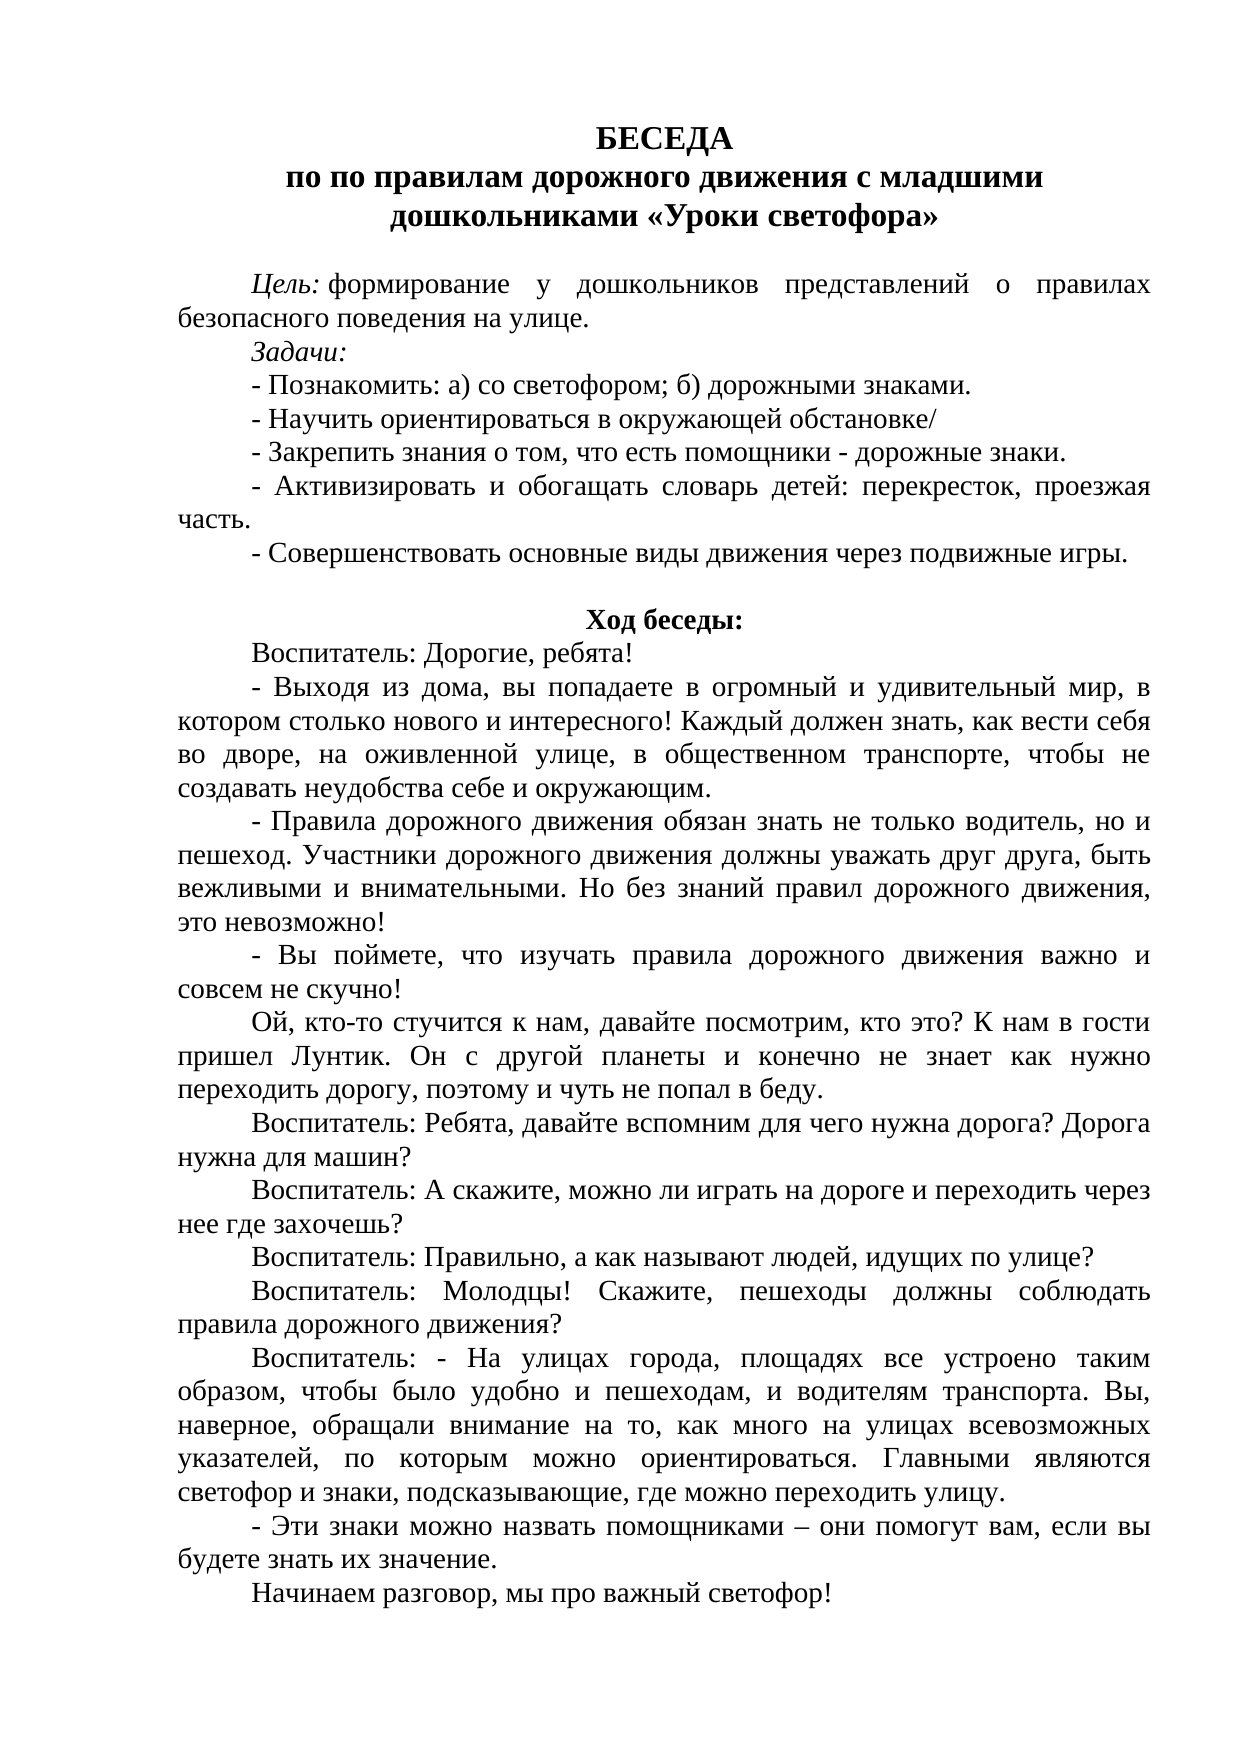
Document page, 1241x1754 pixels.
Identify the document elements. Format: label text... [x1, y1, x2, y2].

text по по правилам дорожного движения с младшими дошкольниками «Уроки светофора» [177, 156, 1152, 233]
text Воспитатель: Правильно, а как называют людей, идущих по улице? [177, 1239, 1152, 1273]
text Воспитатель: А скажите, можно ли играть на дороге и переходить через нее где захочешь? [177, 1172, 1152, 1239]
text Цель: формирование у дошкольников представлений о правилах безопасного поведения на улице. [177, 267, 1152, 334]
text - Познакомить: а) со светофором; б) дорожными знаками. [177, 367, 1152, 401]
text Воспитатель: Ребята, давайте вспомним для чего нужна дорога? Дорога нужна для машин? [177, 1105, 1152, 1172]
text БЕСЕДА [177, 118, 1152, 156]
text Воспитатель: - На улицах города, площадях все устроено таким образом, чтобы было удобно и пешеходам, и водителям транспорта. Вы, наверное, обращали внимание на то, как много на улицах всевозможных указателей, по которым можно ориентироваться. Главными являются светофор и знаки, подсказывающие, где можно переходить улицу. [177, 1340, 1152, 1508]
text - Вы поймете, что изучать правила дорожного движения важно и совсем не скучно! [177, 937, 1152, 1004]
text Ход беседы: [177, 602, 1152, 636]
text - Совершенствовать основные виды движения через подвижные игры. [177, 535, 1152, 568]
text Начинаем разговор, мы про важный светофор! [177, 1575, 1152, 1608]
text Воспитатель: Молодцы! Скажите, пешеходы должны соблюдать правила дорожного движения? [177, 1273, 1152, 1340]
text - Закрепить знания о том, что есть помощники - дорожные знаки. [177, 434, 1152, 468]
text Задачи: [177, 334, 1152, 367]
text - Активизировать и обогащать словарь детей: перекресток, проезжая часть. [177, 468, 1152, 535]
text Ой, кто-то стучится к нам, давайте посмотрим, кто это? К нам в гости пришел Лунтик. Он с другой планеты и конечно не знает как нужно переходить дорогу, поэтому и чуть не попал в беду. [177, 1004, 1152, 1105]
text - Выходя из дома, вы попадаете в огромный и удивительный мир, в котором столько нового и интересного! Каждый должен знать, как вести себя во дворе, на оживленной улице, в общественном транспорте, чтобы не создавать неудобства себе и окружающим. [177, 669, 1152, 803]
text - Научить ориентироваться в окружающей обстановке/ [177, 401, 1152, 434]
text - Эти знаки можно назвать помощниками – они помогут вам, если вы будете знать их значение. [177, 1508, 1152, 1575]
text - Правила дорожного движения обязан знать не только водитель, но и пешеход. Участники дорожного движения должны уважать друг друга, быть вежливыми и внимательными. Но без знаний правил дорожного движения, это невозможно! [177, 803, 1152, 937]
text Воспитатель: Дорогие, ребята! [177, 636, 1152, 669]
